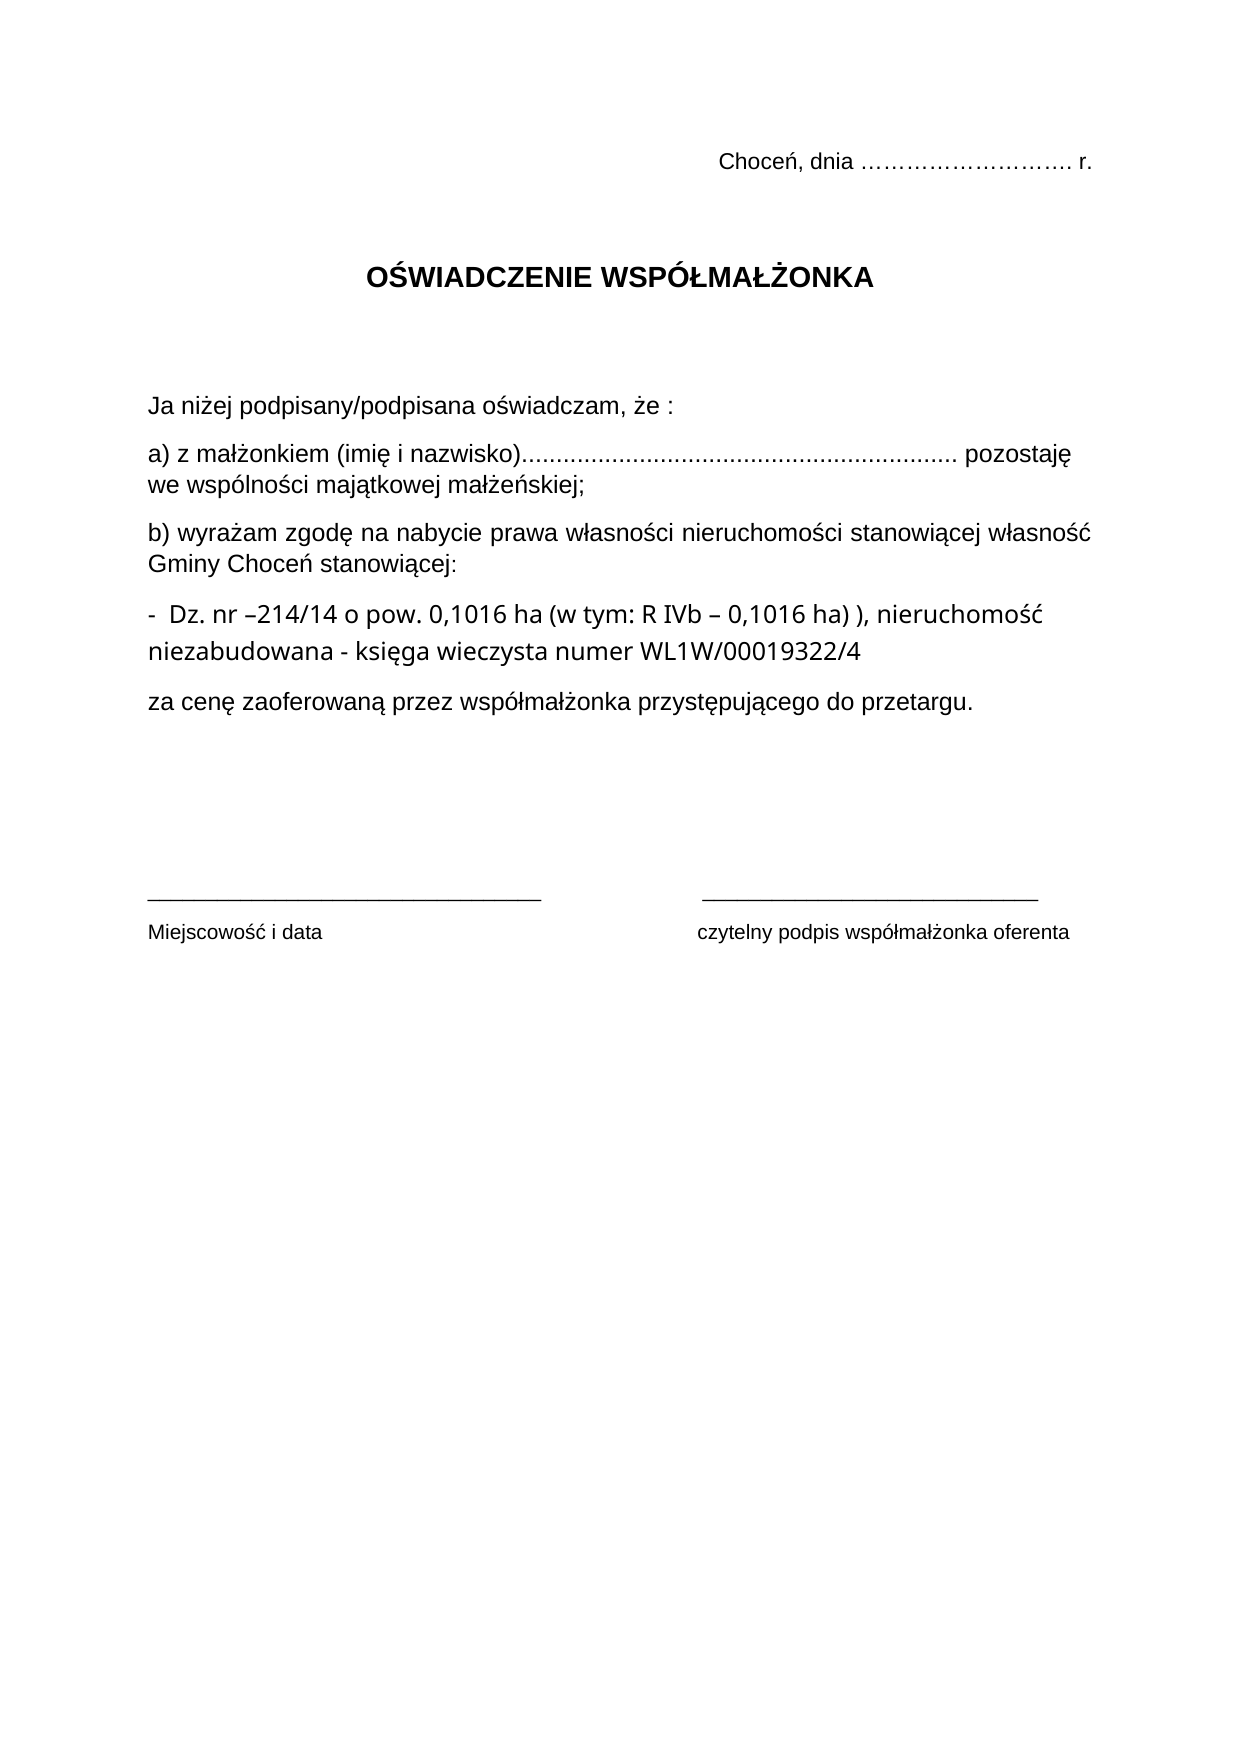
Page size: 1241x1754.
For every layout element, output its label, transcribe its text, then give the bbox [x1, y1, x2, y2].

text __________________________________ _____________________________ [148, 878, 1093, 902]
text OŚWIADCZENIE WSPÓŁMAŁŻONKA [148, 260, 1093, 293]
text a) z małżonkiem (imię i nazwisko)............................................................... pozostaję we wspólności majątkowej małżeńskiej; [148, 439, 1093, 499]
text za cenę zaoferowaną przez współmałżonka przystępującego do przetargu. [148, 687, 1093, 716]
text b) wyrażam zgodę na nabycie prawa własności nieruchomości stanowiącej własność Gminy Choceń stanowiącej: [148, 518, 1093, 578]
text Miejscowość i data czytelny podpis współmałżonka oferenta [148, 920, 1093, 944]
text Choceń, dnia ………………………. r. [148, 148, 1093, 174]
text Ja niżej podpisany/podpisana oświadczam, że : [148, 391, 1093, 420]
text - Dz. nr –214/14 o pow. 0,1016 ha (w tym: R IVb – 0,1016 ha) ), nieruchomość niezabudowana - księga wieczysta numer WL1W/00019322/4 [148, 597, 1093, 667]
